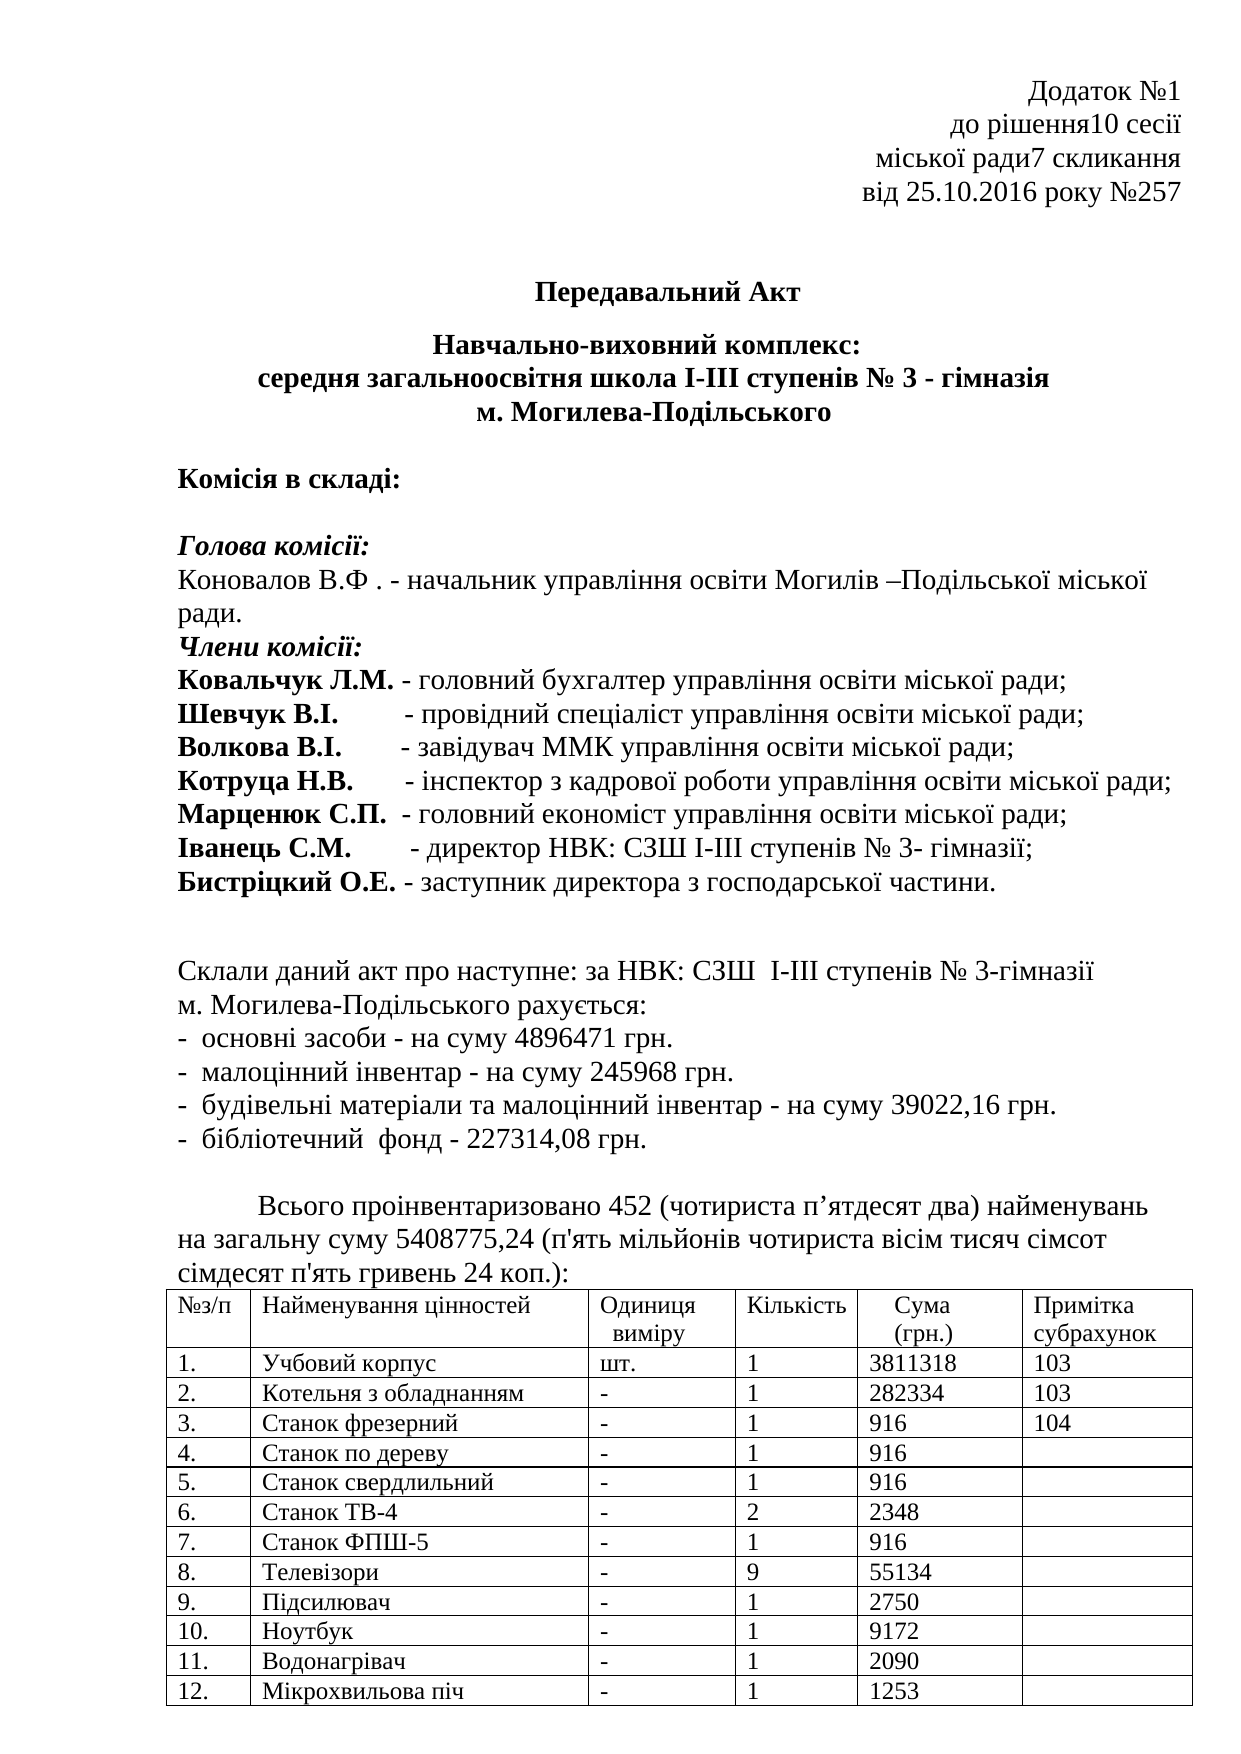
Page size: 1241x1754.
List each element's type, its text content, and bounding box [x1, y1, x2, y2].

table_cell Підсилювач [251, 1587, 588, 1615]
table_cell - [589, 1378, 735, 1407]
table_cell 103 [1023, 1348, 1192, 1377]
table_cell 2750 [858, 1587, 1022, 1615]
table_cell [167, 1378, 250, 1407]
table_header №з/п [167, 1290, 250, 1347]
text Комісія в складі: [177, 461, 1181, 495]
table_cell 9172 [858, 1616, 1022, 1645]
table_cell [167, 1646, 250, 1675]
text м. Могилева-Подільського рахується: [177, 987, 1181, 1020]
table_cell Станок фрезерний [251, 1408, 588, 1437]
table_cell Станок ФПШ-5 [251, 1527, 588, 1556]
table_cell [167, 1438, 250, 1466]
text Члени комісії: [177, 629, 1181, 662]
table_cell - [589, 1676, 735, 1705]
text Коновалов В.Ф . - начальник управління освіти Могилів –Подільської міської ради. [177, 562, 1181, 629]
text Передавальний Акт [177, 274, 1181, 308]
table_cell 2348 [858, 1497, 1022, 1526]
table_cell 282334 [858, 1378, 1022, 1407]
table_cell - [589, 1527, 735, 1556]
table_cell Станок свердлильний [251, 1468, 588, 1496]
text - бібліотечний фонд - 227314,08 грн. [177, 1121, 1181, 1154]
table_cell [1023, 1468, 1192, 1496]
table_cell [1023, 1616, 1192, 1645]
text міської ради7 скликання [177, 140, 1181, 174]
table_cell [1023, 1557, 1192, 1586]
table_cell 1 [736, 1468, 857, 1496]
table_cell Водонагрівач [251, 1646, 588, 1675]
table_cell 1 [736, 1676, 857, 1705]
table_cell [167, 1497, 250, 1526]
table_cell [1023, 1527, 1192, 1556]
table_cell шт. [589, 1348, 735, 1377]
table_cell [167, 1587, 250, 1615]
table_header Одиниця виміру [589, 1290, 735, 1347]
text м. Могилева-Подільського [177, 394, 1181, 428]
table_cell 1 [736, 1646, 857, 1675]
table_cell 1 [736, 1378, 857, 1407]
text - основні засоби - на суму 4896471 грн. [177, 1020, 1181, 1054]
table_cell [1023, 1497, 1192, 1526]
table_cell 916 [858, 1468, 1022, 1496]
table_cell 1253 [858, 1676, 1022, 1705]
table_cell [167, 1616, 250, 1645]
table_cell 916 [858, 1527, 1022, 1556]
table_cell - [589, 1497, 735, 1526]
table_cell 1 [736, 1408, 857, 1437]
text Навчально-виховний комплекс: [177, 327, 1181, 361]
table_cell 1 [736, 1527, 857, 1556]
text Марценюк С.П. - головний економіст управління освіти міської ради; [177, 797, 1181, 830]
table_cell Станок ТВ-4 [251, 1497, 588, 1526]
table_cell Учбовий корпус [251, 1348, 588, 1377]
table_cell [1023, 1587, 1192, 1615]
text середня загальноосвітня школа I-III ступенів № 3 - гімназія [177, 361, 1181, 394]
table_cell 1 [736, 1616, 857, 1645]
table_cell Мікрохвильова піч [251, 1676, 588, 1705]
table_cell Станок по дереву [251, 1438, 588, 1466]
text Волкова В.І. - завідувач ММК управління освіти міської ради; [177, 729, 1181, 763]
text Голова комісії: [177, 528, 1181, 562]
table_cell 1 [736, 1587, 857, 1615]
table_cell [167, 1348, 250, 1377]
text Додаток №1 [177, 73, 1181, 107]
table_cell [167, 1557, 250, 1586]
text - малоцінний інвентар - на суму 245968 грн. - будівельні матеріали та малоцінний інвентар - на суму 39022,16 грн. [177, 1054, 1181, 1121]
table_cell [1023, 1646, 1192, 1675]
table_cell 2090 [858, 1646, 1022, 1675]
table_cell [1023, 1438, 1192, 1466]
table_cell [167, 1527, 250, 1556]
table_cell 103 [1023, 1378, 1192, 1407]
text Ковальчук Л.М. - головний бухгалтер управління освіти міської ради; [177, 662, 1181, 696]
table_cell Котельня з обладнанням [251, 1378, 588, 1407]
table_cell - [589, 1616, 735, 1645]
table_cell - [589, 1468, 735, 1496]
table_cell - [589, 1408, 735, 1437]
text Шевчук В.І. - провідний спеціаліст управління освіти міської ради; [177, 696, 1181, 729]
table_cell 3811318 [858, 1348, 1022, 1377]
table_header Примітка субрахунок [1023, 1290, 1192, 1347]
table_cell 2 [736, 1497, 857, 1526]
text Всього проінвентаризовано 452 (чотириста п’ятдесят два) найменувань на загальну суму 5408775,24 (п'ять мільйонів чотириста вісім тисяч сімсот сімдесят п'ять гривень 24 коп.): [177, 1188, 1181, 1289]
table_header Найменування цінностей [251, 1290, 588, 1347]
text до рішення10 сесії [177, 107, 1181, 140]
table_cell Телевізори [251, 1557, 588, 1586]
table_cell [167, 1468, 250, 1496]
text Бистріцкий О.Е. - заступник директора з господарської частини. [177, 864, 1181, 897]
table_cell [167, 1676, 250, 1705]
table_cell - [589, 1438, 735, 1466]
table_cell 9 [736, 1557, 857, 1586]
text Склали даний акт про наступне: за НВК: СЗШ I-III ступенів № 3-гімназії [177, 953, 1181, 987]
table_cell Ноутбук [251, 1616, 588, 1645]
table_cell 55134 [858, 1557, 1022, 1586]
table_header Кількість [736, 1290, 857, 1347]
text Іванець С.М. - директор НВК: СЗШ І-ІІІ ступенів № 3- гімназії; [177, 830, 1181, 864]
table_cell - [589, 1646, 735, 1675]
table_cell - [589, 1557, 735, 1586]
table_cell [1023, 1676, 1192, 1705]
table_cell [167, 1408, 250, 1437]
table_header Сума (грн.) [858, 1290, 1022, 1347]
table_cell 1 [736, 1438, 857, 1466]
table_cell 1 [736, 1348, 857, 1377]
table_cell - [589, 1587, 735, 1615]
text від 25.10.2016 року №257 [177, 174, 1181, 207]
text Котруца Н.В. - інспектор з кадрової роботи управління освіти міської ради; [177, 763, 1181, 797]
table_cell 104 [1023, 1408, 1192, 1437]
table_cell 916 [858, 1408, 1022, 1437]
table_cell 916 [858, 1438, 1022, 1466]
